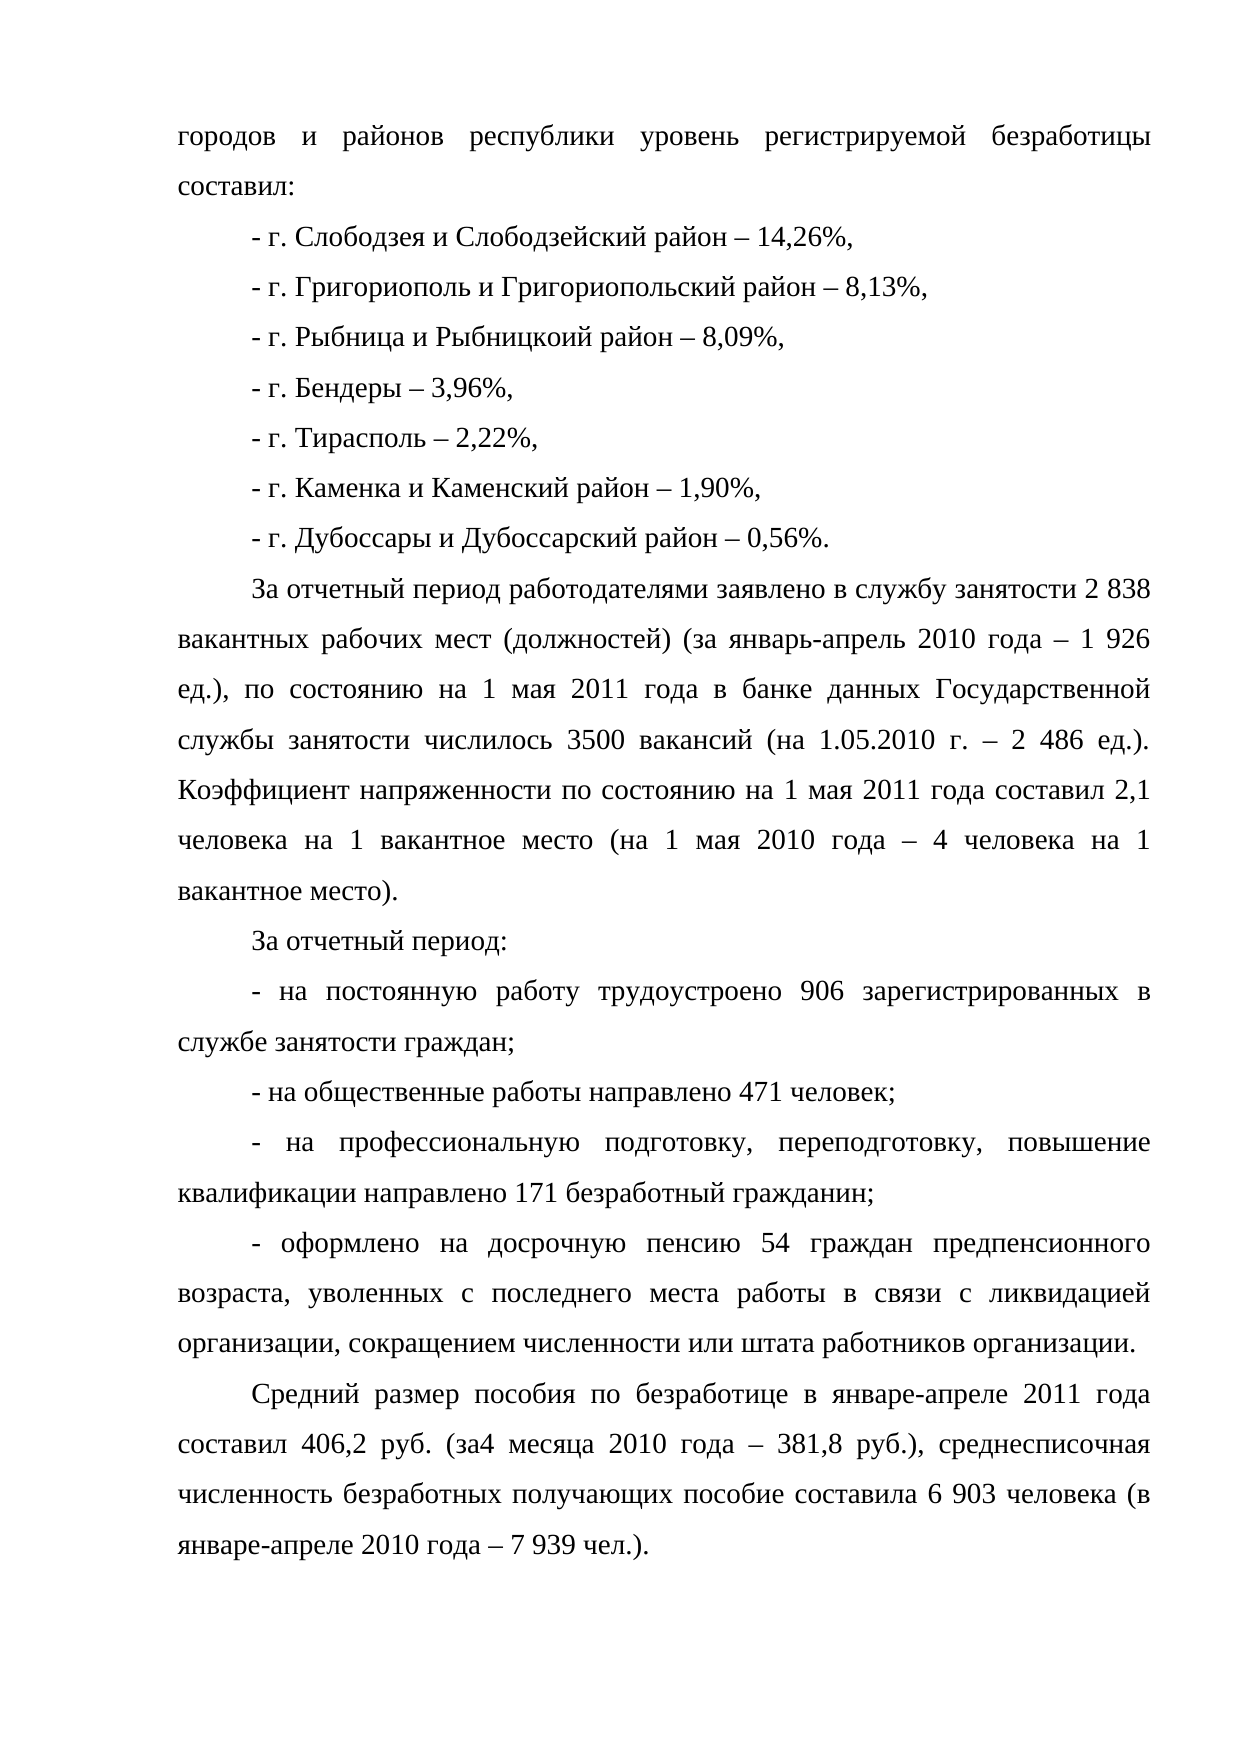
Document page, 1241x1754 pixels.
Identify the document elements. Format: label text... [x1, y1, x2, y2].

text - оформлено на досрочную пенсию 54 граждан предпенсионного возраста, уволенных с последнего места работы в связи с ликвидацией организации, сокращением численности или штата работников организации. [177, 1225, 1152, 1359]
text - г. Дубоссары и Дубоссарский район – 0,56%. [177, 521, 1152, 554]
text - на общественные работы направлено 471 человек; [177, 1074, 1152, 1108]
text - г. Рыбница и Рыбницкоий район – 8,09%, [177, 319, 1152, 353]
text - г. Бендеры – 3,96%, [177, 370, 1152, 403]
text - г. Тирасполь – 2,22%, [177, 420, 1152, 453]
text За отчетный период: [177, 923, 1152, 957]
text - г. Слободзея и Слободзейский район – 14,26%, [177, 219, 1152, 252]
text - на постоянную работу трудоустроено 906 зарегистрированных в службе занятости граждан; [177, 973, 1152, 1057]
text - г. Григориополь и Григориопольский район – 8,13%, [177, 269, 1152, 303]
text - на профессиональную подготовку, переподготовку, повышение квалификации направлено 171 безработный гражданин; [177, 1124, 1152, 1208]
text Средний размер пособия по безработице в январе-апреле 2011 года составил 406,2 руб. (за4 месяца 2010 года – 381,8 руб.), среднесписочная численность безработных получающих пособие составила 6 903 человека (в январе-апреле 2010 года – 7 939 чел.). [177, 1376, 1152, 1560]
text - г. Каменка и Каменский район – 1,90%, [177, 470, 1152, 504]
text За отчетный период работодателями заявлено в службу занятости 2 838 вакантных рабочих мест (должностей) (за январь-апрель 2010 года – 1 926 ед.), по состоянию на 1 мая 2011 года в банке данных Государственной службы занятости числилось 3500 вакансий (на 1.05.2010 г. – 2 486 ед.). Коэффициент напряженности по состоянию на 1 мая 2011 года составил 2,1 человека на 1 вакантное место (на 1 мая 2010 года – 4 человека на 1 вакантное место). [177, 571, 1152, 906]
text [177, 118, 1152, 202]
